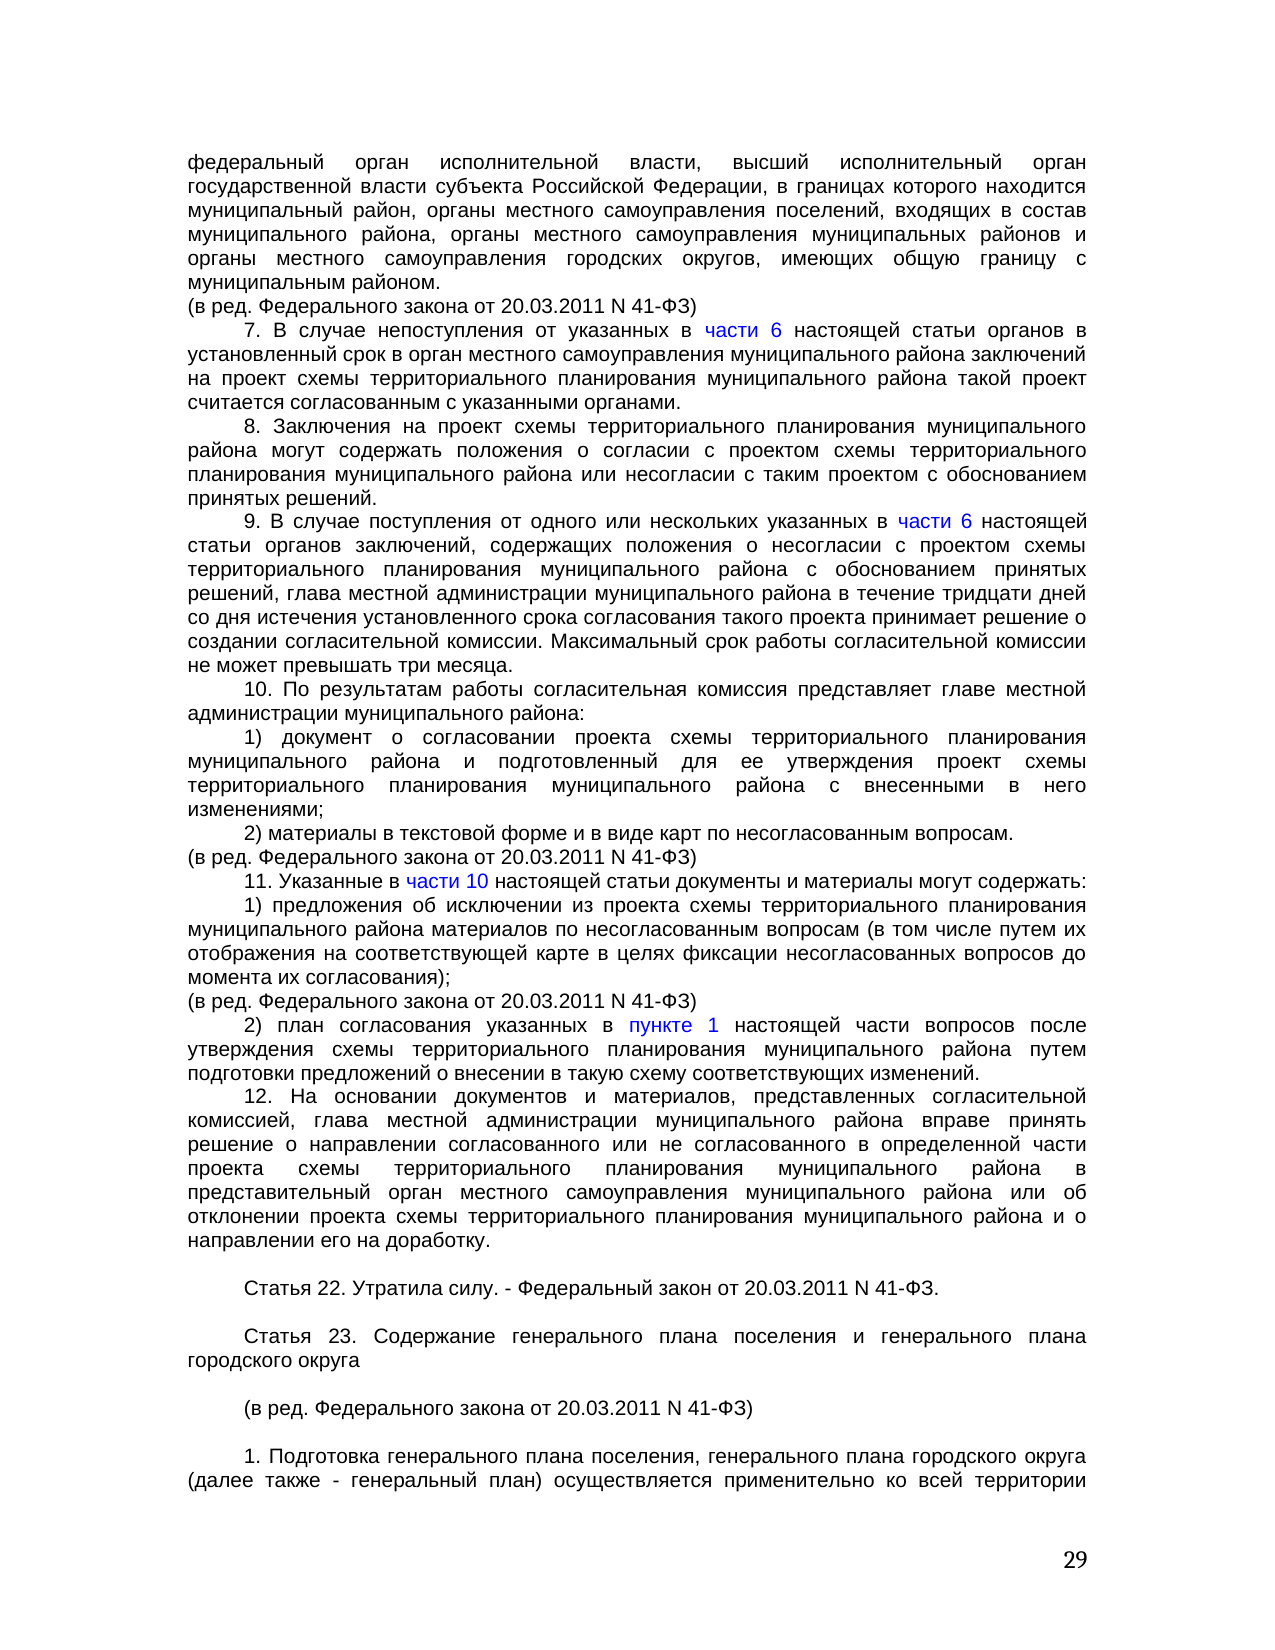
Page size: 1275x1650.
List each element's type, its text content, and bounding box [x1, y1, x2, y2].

text Статья 22. Утратила силу. - Федеральный закон от 20.03.2011 N 41-ФЗ. [187, 1276, 1087, 1300]
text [187, 150, 1087, 294]
text (в ред. Федерального закона от 20.03.2011 N 41-ФЗ) [187, 845, 1087, 869]
text Статья 23. Содержание генерального плана поселения и генерального плана городского округа [187, 1324, 1087, 1372]
text (в ред. Федерального закона от 20.03.2011 N 41-ФЗ) [187, 988, 1087, 1012]
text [187, 1444, 1087, 1492]
text 10. По результатам работы согласительная комиссия представляет главе местной администрации муниципального района: [187, 677, 1087, 725]
text 8. Заключения на проект схемы территориального планирования муниципального района могут содержать положения о согласии с проектом схемы территориального планирования муниципального района или несогласии с таким проектом с обоснованием принятых решений. [187, 413, 1087, 509]
text 1) документ о согласовании проекта схемы территориального планирования муниципального района и подготовленный для ее утверждения проект схемы территориального планирования муниципального района с внесенными в него изменениями; [187, 725, 1087, 821]
text 12. На основании документов и материалов, представленных согласительной комиссией, глава местной администрации муниципального района вправе принять решение о направлении согласованного или не согласованного в определенной части проекта схемы территориального планирования муниципального района в представительный орган местного самоуправления муниципального района или об отклонении проекта схемы территориального планирования муниципального района и о направлении его на доработку. [187, 1084, 1087, 1252]
text 1) предложения об исключении из проекта схемы территориального планирования муниципального района материалов по несогласованным вопросам (в том числе путем их отображения на соответствующей карте в целях фиксации несогласованных вопросов до момента их согласования); [187, 893, 1087, 988]
text (в ред. Федерального закона от 20.03.2011 N 41-ФЗ) [187, 1396, 1087, 1420]
text 11. Указанные в части 10 настоящей статьи документы и материалы могут содержать: [187, 869, 1087, 893]
text 7. В случае непоступления от указанных в части 6 настоящей статьи органов в установленный срок в орган местного самоуправления муниципального района заключений на проект схемы территориального планирования муниципального района такой проект считается согласованным с указанными органами. [187, 318, 1087, 413]
text 9. В случае поступления от одного или нескольких указанных в части 6 настоящей статьи органов заключений, содержащих положения о несогласии с проектом схемы территориального планирования муниципального района с обоснованием принятых решений, глава местной администрации муниципального района в течение тридцати дней со дня истечения установленного срока согласования такого проекта принимает решение о создании согласительной комиссии. Максимальный срок работы согласительной комиссии не может превышать три месяца. [187, 509, 1087, 677]
text 2) план согласования указанных в пункте 1 настоящей части вопросов после утверждения схемы территориального планирования муниципального района путем подготовки предложений о внесении в такую схему соответствующих изменений. [187, 1012, 1087, 1084]
text (в ред. Федерального закона от 20.03.2011 N 41-ФЗ) [187, 294, 1087, 318]
text 2) материалы в текстовой форме и в виде карт по несогласованным вопросам. [187, 821, 1087, 845]
